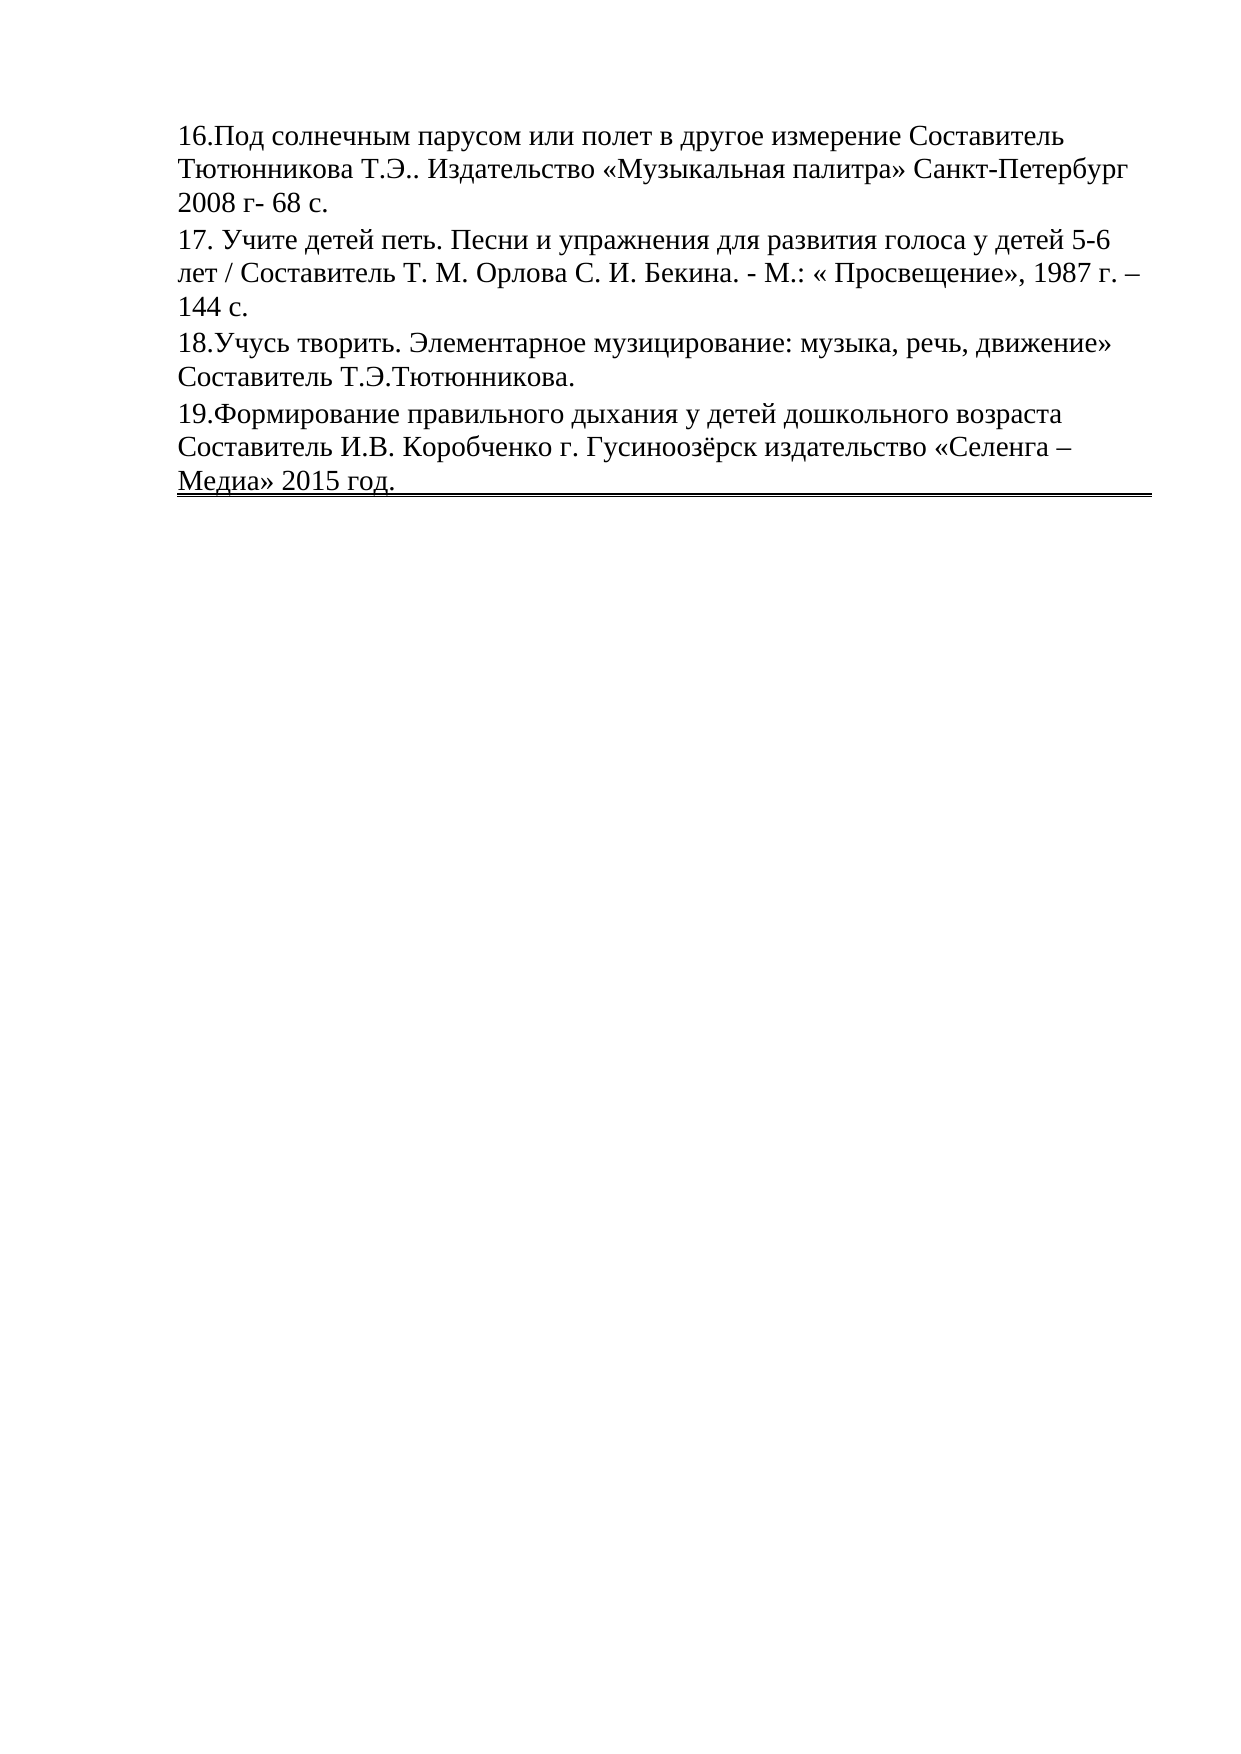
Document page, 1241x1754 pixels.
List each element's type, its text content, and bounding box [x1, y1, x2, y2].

text 19.Формирование правильного дыхания у детей дошкольного возраста Составитель И.В. Коробченко г. Гусиноозёрск издательство «Селенга – Медиа» 2015 год. [177, 396, 1152, 493]
text 18.Учусь творить. Элементарное музицирование: музыка, речь, движение» Составитель Т.Э.Тютюнникова. [177, 326, 1152, 393]
text 17. Учите детей петь. Песни и упражнения для развития голоса у детей 5-6 лет / Составитель Т. М. Орлова С. И. Бекина. - М.: « Просвещение», 1987 г. – 144 с. [177, 222, 1152, 322]
text 16.Под солнечным парусом или полет в другое измерение Составитель Тютюнникова Т.Э.. Издательство «Музыкальная палитра» Санкт-Петербург 2008 г- 68 с. [177, 118, 1152, 219]
